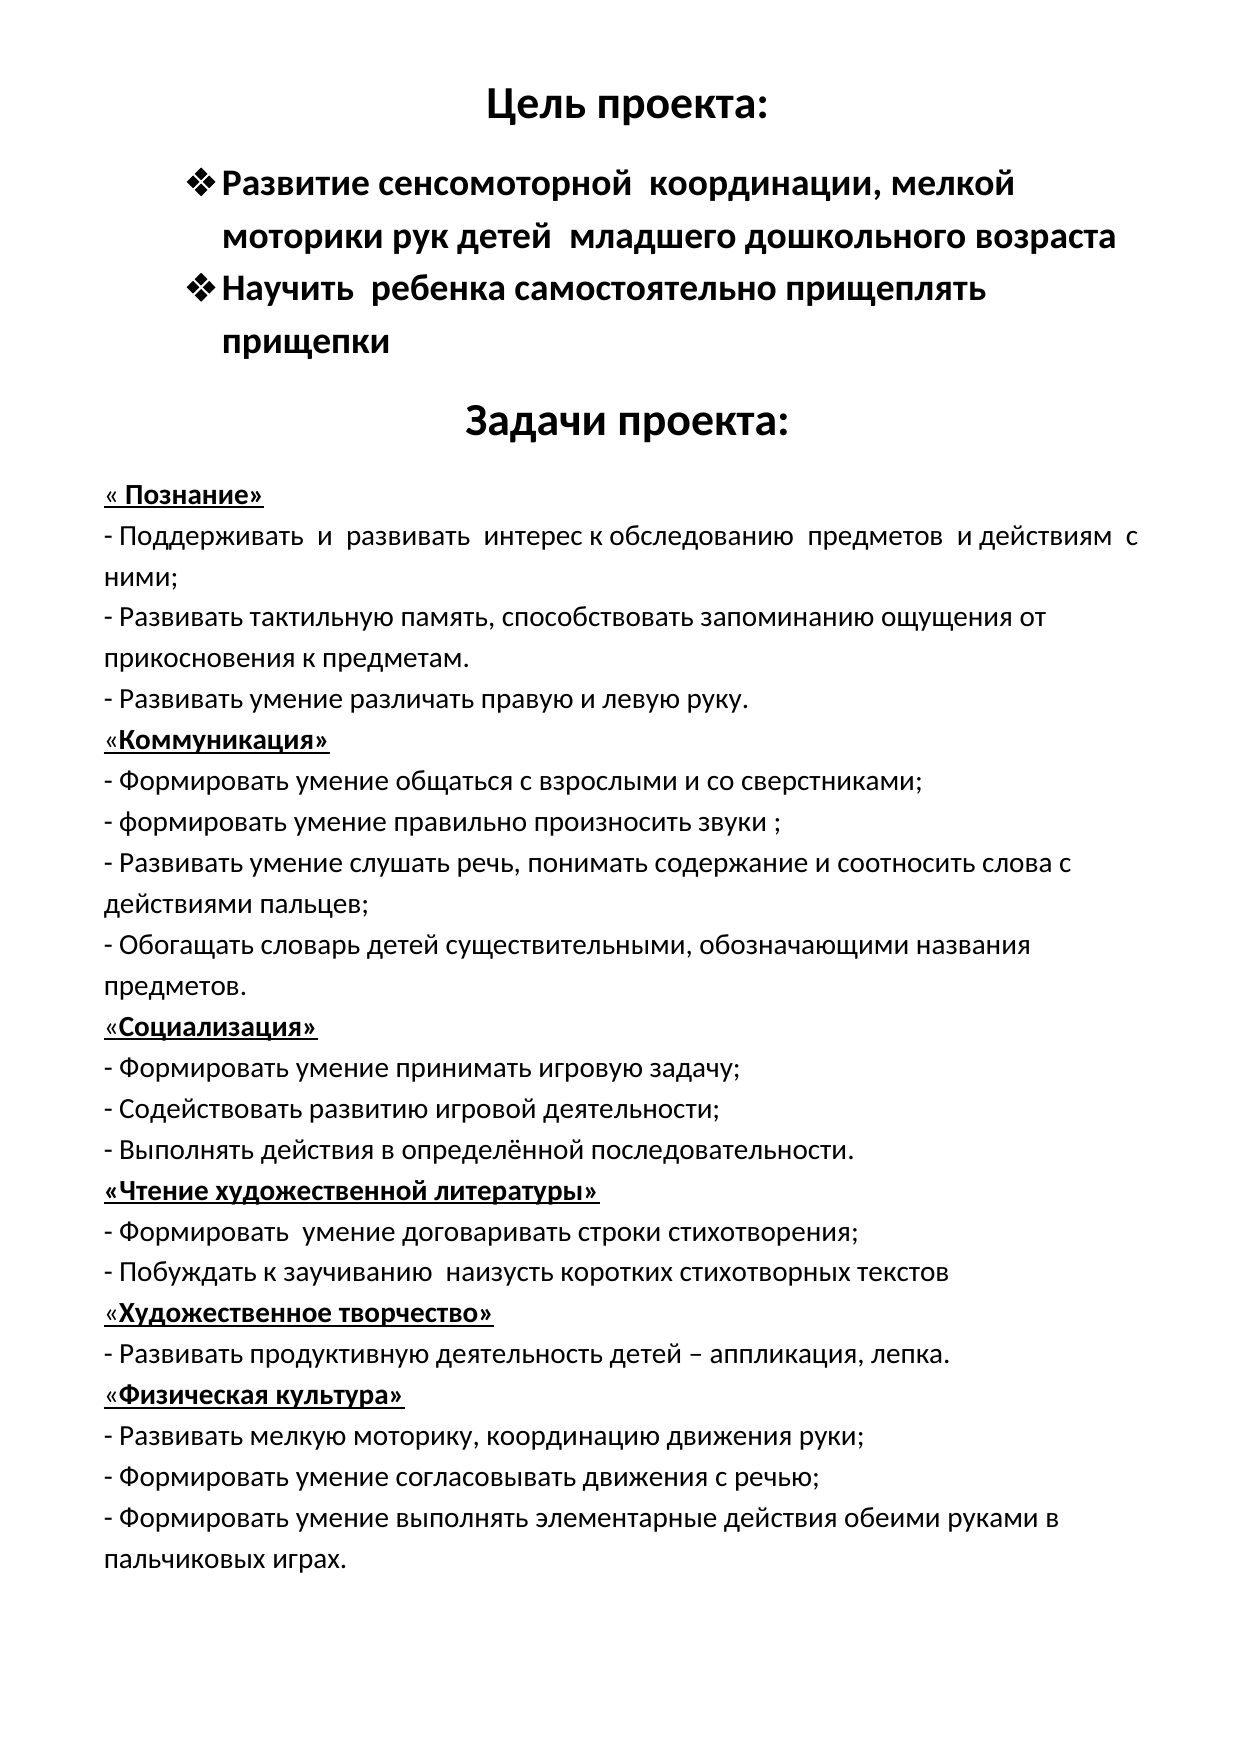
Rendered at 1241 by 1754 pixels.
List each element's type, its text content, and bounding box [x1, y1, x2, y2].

text - Развивать продуктивную деятельность детей – аппликация, лепка. [103, 1335, 1152, 1371]
text - Обогащать словарь детей существительными, обозначающими названия предметов. [103, 926, 1152, 1003]
text «Художественное творчество» [103, 1294, 1152, 1330]
text - Формировать умение общаться с взрослыми и со сверстниками; [103, 762, 1152, 798]
text «Физическая культура» [103, 1376, 1152, 1412]
text - Формировать умение договаривать строки стихотворения; [103, 1213, 1152, 1248]
text - Содействовать развитию игровой деятельности; [103, 1090, 1152, 1125]
text Цель проекта: [103, 74, 1152, 130]
text - Формировать умение выполнять элементарные действия обеими руками в пальчиковых играх. [103, 1499, 1152, 1576]
text - Развивать умение слушать речь, понимать содержание и соотносить слова с действиями пальцев; [103, 844, 1152, 921]
list Развитие сенсомоторной координации, мелкой моторики рук детей младшего дошкольного возраста [184, 159, 1152, 257]
text - Развивать умение различать правую и левую руку. [103, 680, 1152, 716]
list Научить ребенка самостоятельно прищеплять прищепки [184, 264, 1152, 363]
text - Формировать умение принимать игровую задачу; [103, 1049, 1152, 1084]
text - Развивать тактильную память, способствовать запоминанию ощущения от прикосновения к предметам. [103, 598, 1152, 675]
text Задачи проекта: [103, 391, 1152, 447]
text - Поддерживать и развивать интерес к обследованию предметов и действиям с ними; [103, 517, 1152, 593]
text «Социализация» [103, 1008, 1152, 1043]
text - формировать умение правильно произносить звуки ; [103, 803, 1152, 839]
text « Познание» [103, 476, 1152, 511]
text - Выполнять действия в определённой последовательности. [103, 1131, 1152, 1166]
text - Формировать умение согласовывать движения с речью; [103, 1458, 1152, 1494]
text «Чтение художественной литературы» [103, 1172, 1152, 1207]
text «Коммуникация» [103, 721, 1152, 757]
text - Побуждать к заучиванию наизусть коротких стихотворных текстов [103, 1253, 1152, 1289]
text - Развивать мелкую моторику, координацию движения руки; [103, 1417, 1152, 1453]
